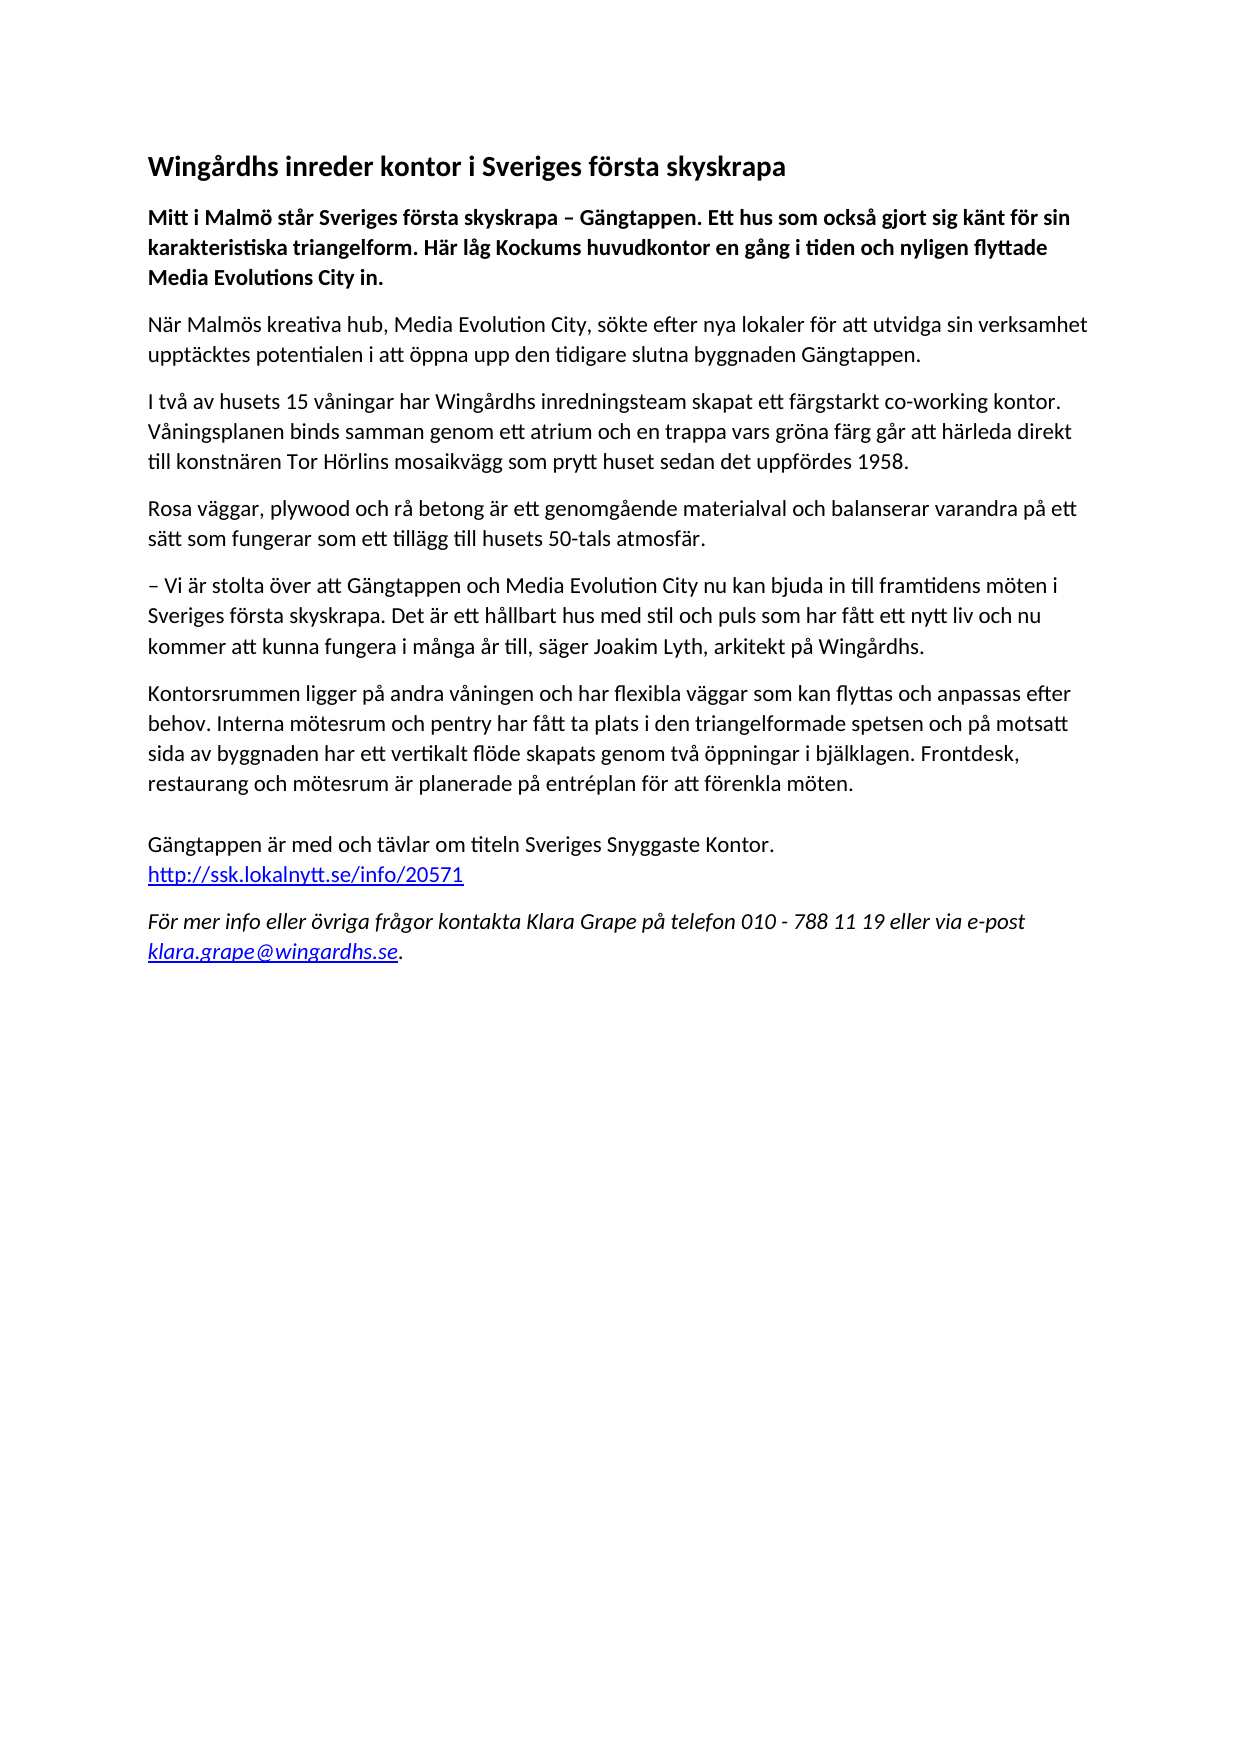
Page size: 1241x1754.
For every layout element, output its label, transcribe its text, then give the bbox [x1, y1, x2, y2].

text – Vi är stolta över att Gängtappen och Media Evolution City nu kan bjuda in till framtidens möten i Sveriges första skyskrapa. Det är ett hållbart hus med stil och puls som har fått ett nytt liv och nu kommer att kunna fungera i många år till, säger Joakim Lyth, arkitekt på Wingårdhs. [148, 571, 1093, 660]
text Wingårdhs inreder kontor i Sveriges första skyskrapa [148, 148, 1093, 183]
text När Malmös kreativa hub, Media Evolution City, sökte efter nya lokaler för att utvidga sin verksamhet upptäcktes potentialen i att öppna upp den tidigare slutna byggnaden Gängtappen. [148, 310, 1093, 368]
text I två av husets 15 våningar har Wingårdhs inredningsteam skapat ett färgstarkt co-working kontor. Våningsplanen binds samman genom ett atrium och en trappa vars gröna färg går att härleda direkt till konstnären Tor Hörlins mosaikvägg som prytt huset sedan det uppfördes 1958. [148, 387, 1093, 476]
text Mitt i Malmö står Sveriges första skyskrapa – Gängtappen. Ett hus som också gjort sig känt för sin karakteristiska triangelform. Här låg Kockums huvudkontor en gång i tiden och nyligen flyttade Media Evolutions City in. [148, 203, 1093, 291]
text Kontorsrummen ligger på andra våningen och har flexibla väggar som kan flyttas och anpassas efter behov. Interna mötesrum och pentry har fått ta plats i den triangelformade spetsen och på motsatt sida av byggnaden har ett vertikalt flöde skapats genom två öppningar i bjälklagen. Frontdesk, restaurang och mötesrum är planerade på entréplan för att förenkla möten. Gängtappen är med och tävlar om titeln Sveriges Snyggaste Kontor. http://ssk.lokalnytt.se/info/20571 [148, 679, 1093, 888]
text För mer info eller övriga frågor kontakta Klara Grape på telefon 010 - 788 11 19 eller via e-post klara.grape@wingardhs.se. [148, 907, 1093, 965]
text Rosa väggar, plywood och rå betong är ett genomgående materialval och balanserar varandra på ett sätt som fungerar som ett tillägg till husets 50-tals atmosfär. [148, 494, 1093, 553]
